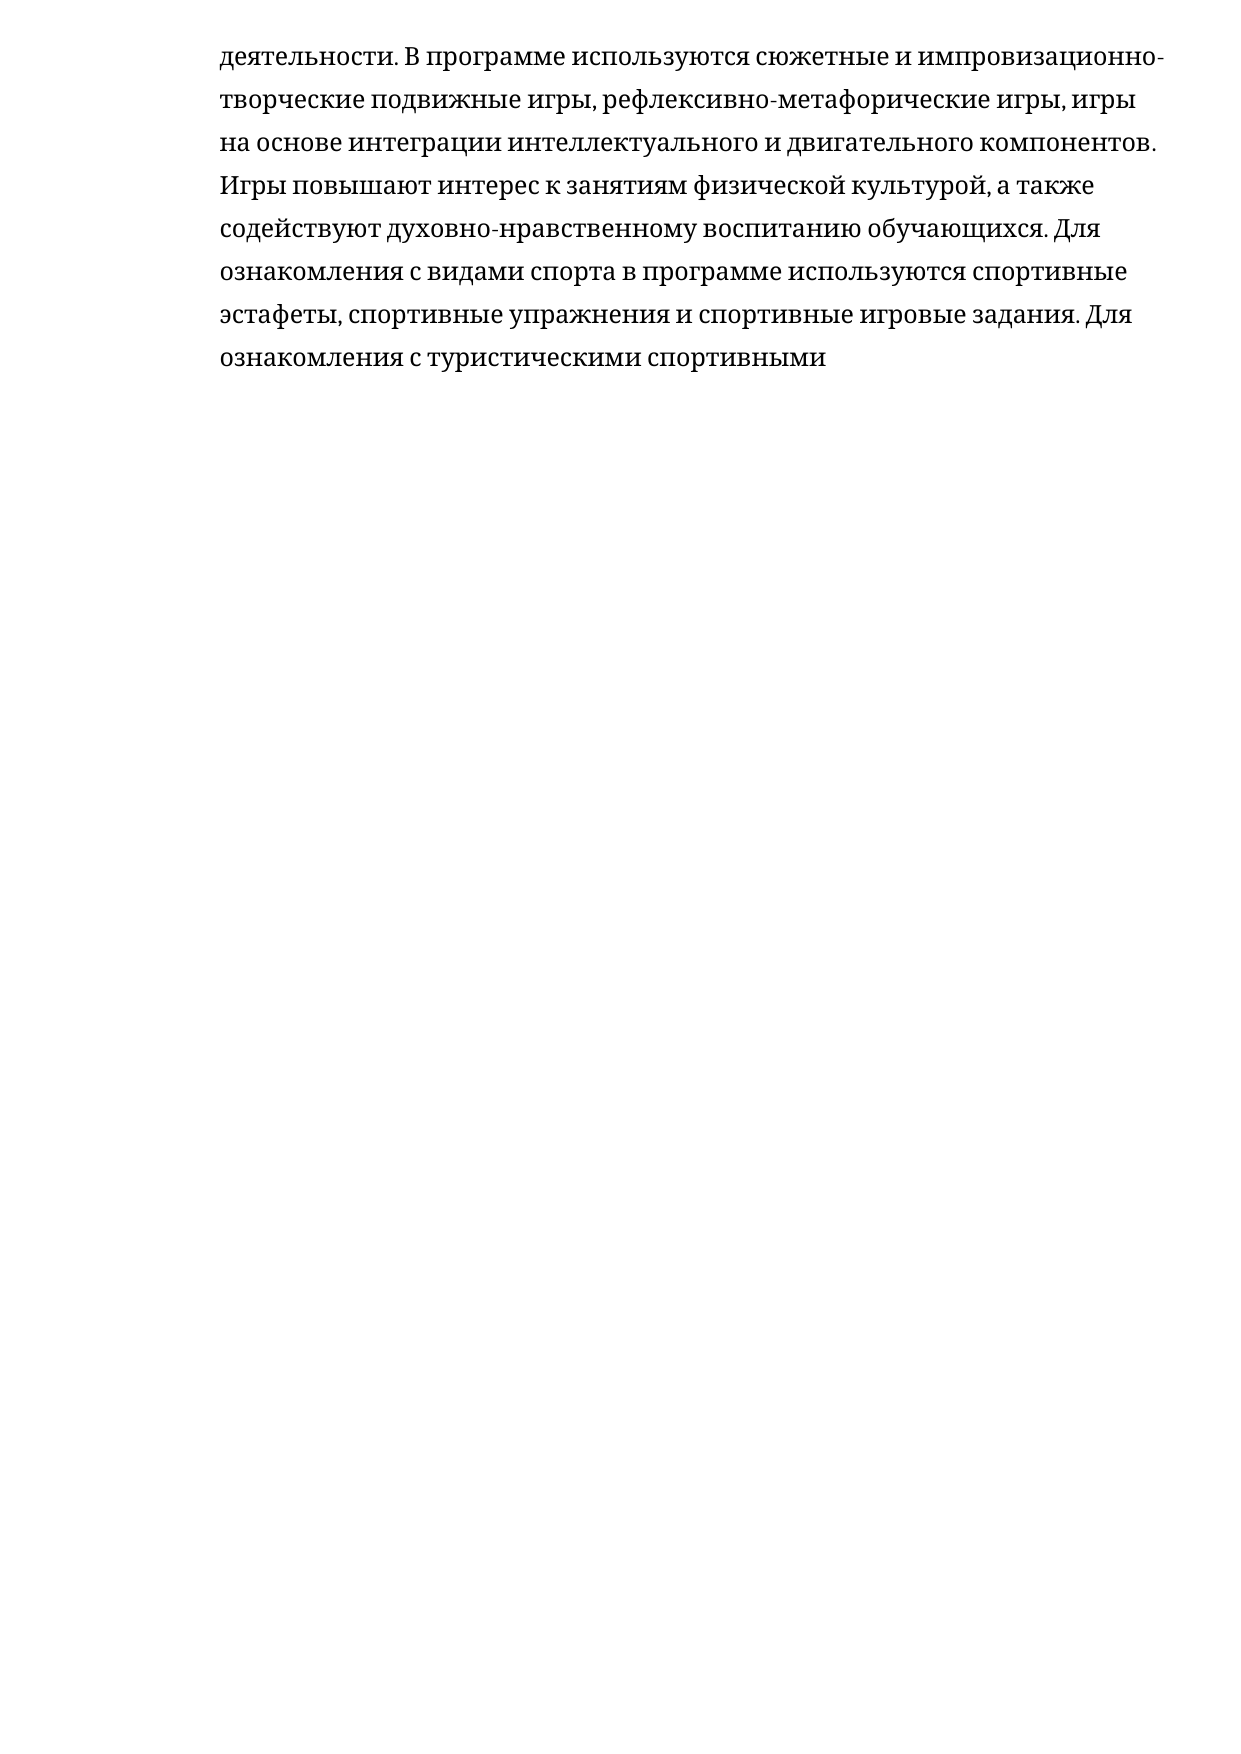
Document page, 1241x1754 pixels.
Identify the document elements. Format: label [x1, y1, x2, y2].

text [219, 42, 1171, 373]
